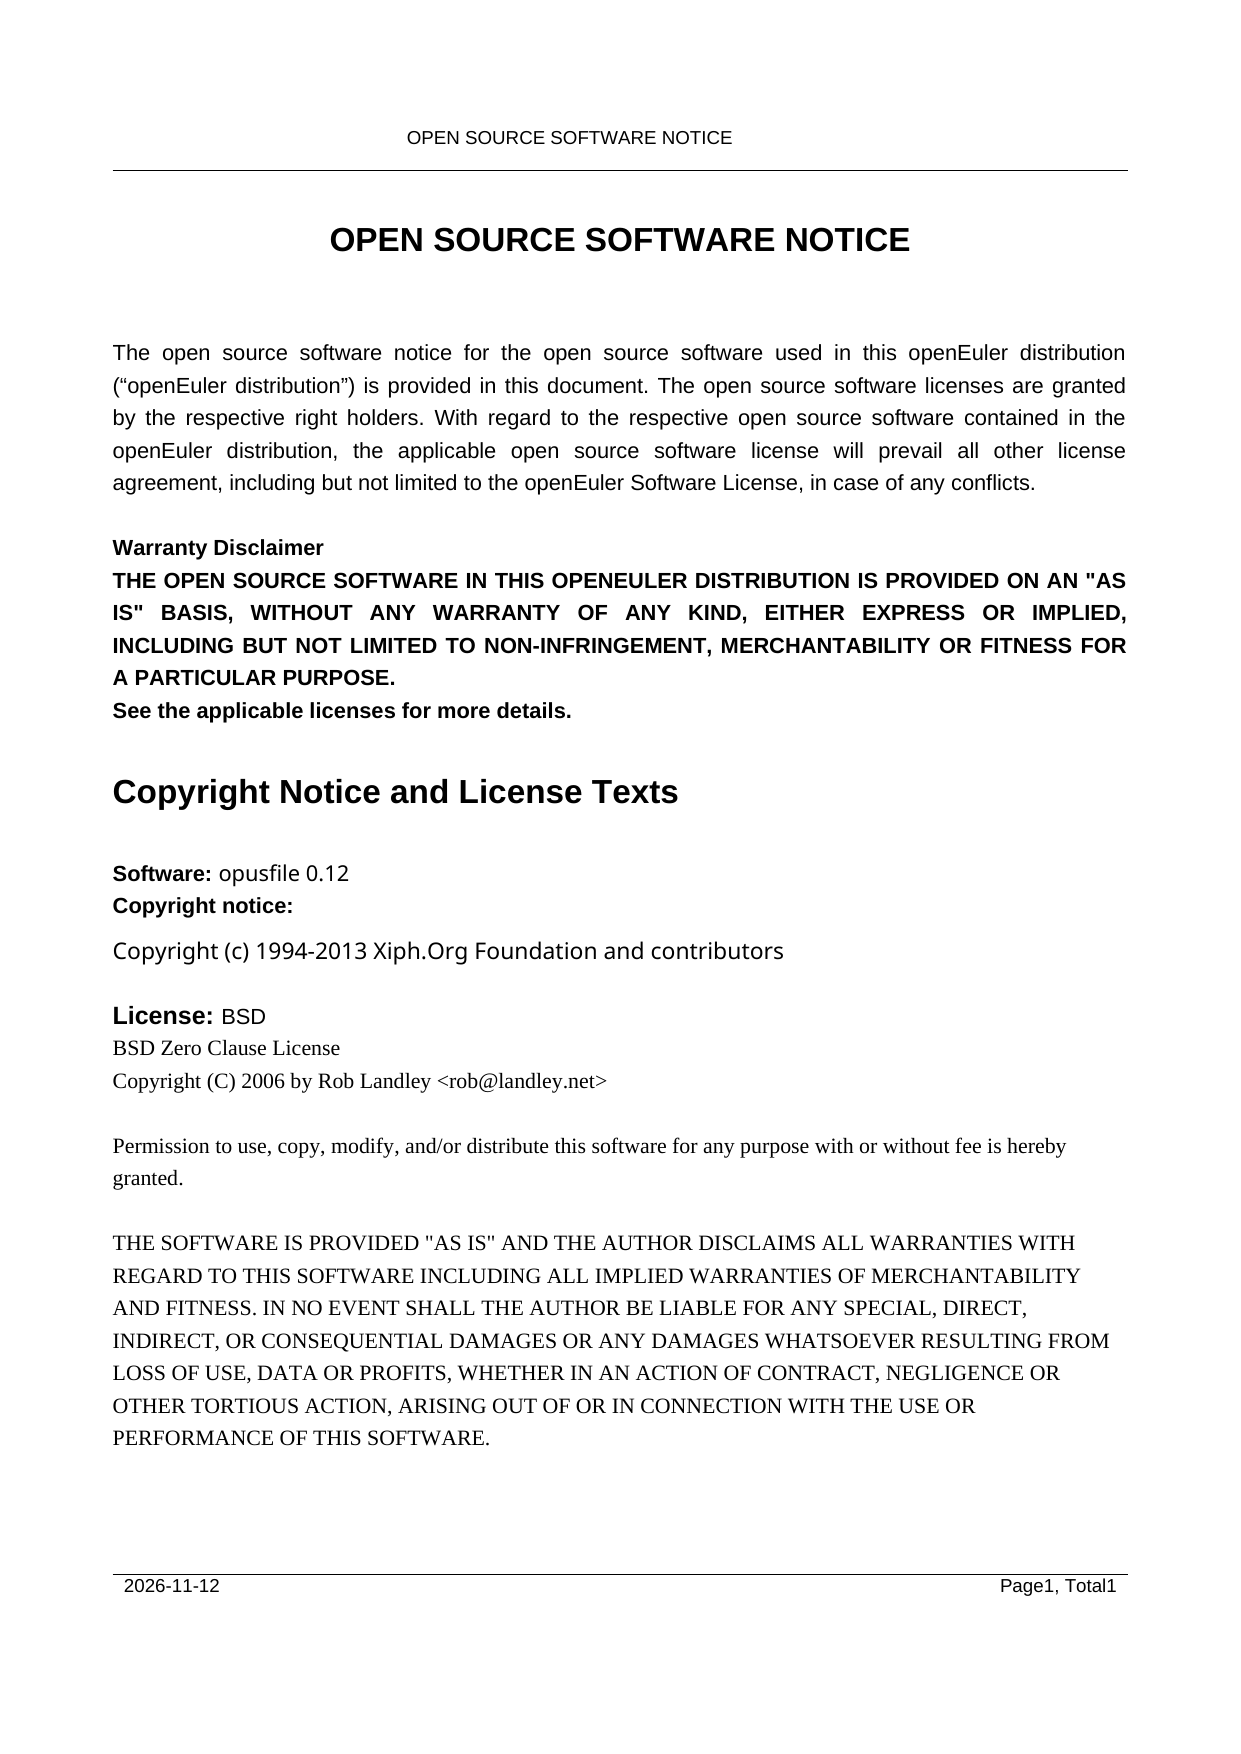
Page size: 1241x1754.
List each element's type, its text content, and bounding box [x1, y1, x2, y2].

title Software: opusfile 0.12 [112, 856, 1128, 889]
text License: BSD [112, 999, 1128, 1031]
text Copyright notice: [112, 889, 1128, 921]
text THE OPEN SOURCE SOFTWARE IN THIS OPENEULER DISTRIBUTION IS PROVIDED ON AN "AS IS" BASIS, WITHOUT ANY WARRANTY OF ANY KIND, EITHER EXPRESS OR IMPLIED, INCLUDING BUT NOT LIMITED TO NON-INFRINGEMENT, MERCHANTABILITY OR FITNESS FOR A PARTICULAR PURPOSE. See the applicable licenses for more details. [112, 564, 1128, 726]
text BSD Zero Clause License Copyright (C) 2006 by Rob Landley <rob@landley.net> Permission to use, copy, modify, and/or distribute this software for any purpose with or without fee is hereby granted. THE SOFTWARE IS PROVIDED "AS IS" AND THE AUTHOR DISCLAIMS ALL WARRANTIES WITH REGARD TO THIS SOFTWARE INCLUDING ALL IMPLIED WARRANTIES OF MERCHANTABILITY AND FITNESS. IN NO EVENT SHALL THE AUTHOR BE LIABLE FOR ANY SPECIAL, DIRECT, INDIRECT, OR CONSEQUENTIAL DAMAGES OR ANY DAMAGES WHATSOEVER RESULTING FROM LOSS OF USE, DATA OR PROFITS, WHETHER IN AN ACTION OF CONTRACT, NEGLIGENCE OR OTHER TORTIOUS ACTION, ARISING OUT OF OR IN CONNECTION WITH THE USE OR PERFORMANCE OF THIS SOFTWARE. [112, 1031, 1128, 1486]
text Warranty Disclaimer [112, 531, 1128, 564]
text OPEN SOURCE SOFTWARE NOTICE [112, 206, 1128, 271]
text Copyright (c) 1994-2013 Xiph.Org Foundation and contributors [112, 934, 1128, 999]
text Copyright Notice and License Texts [112, 759, 1128, 824]
text The open source software notice for the open source software used in this openEuler distribution (“openEuler distribution”) is provided in this document. The open source software licenses are granted by the respective right holders. With regard to the respective open source software contained in the openEuler distribution, the applicable open source software license will prevail all other license agreement, including but not limited to the openEuler Software License, in case of any conflicts. [112, 336, 1128, 499]
